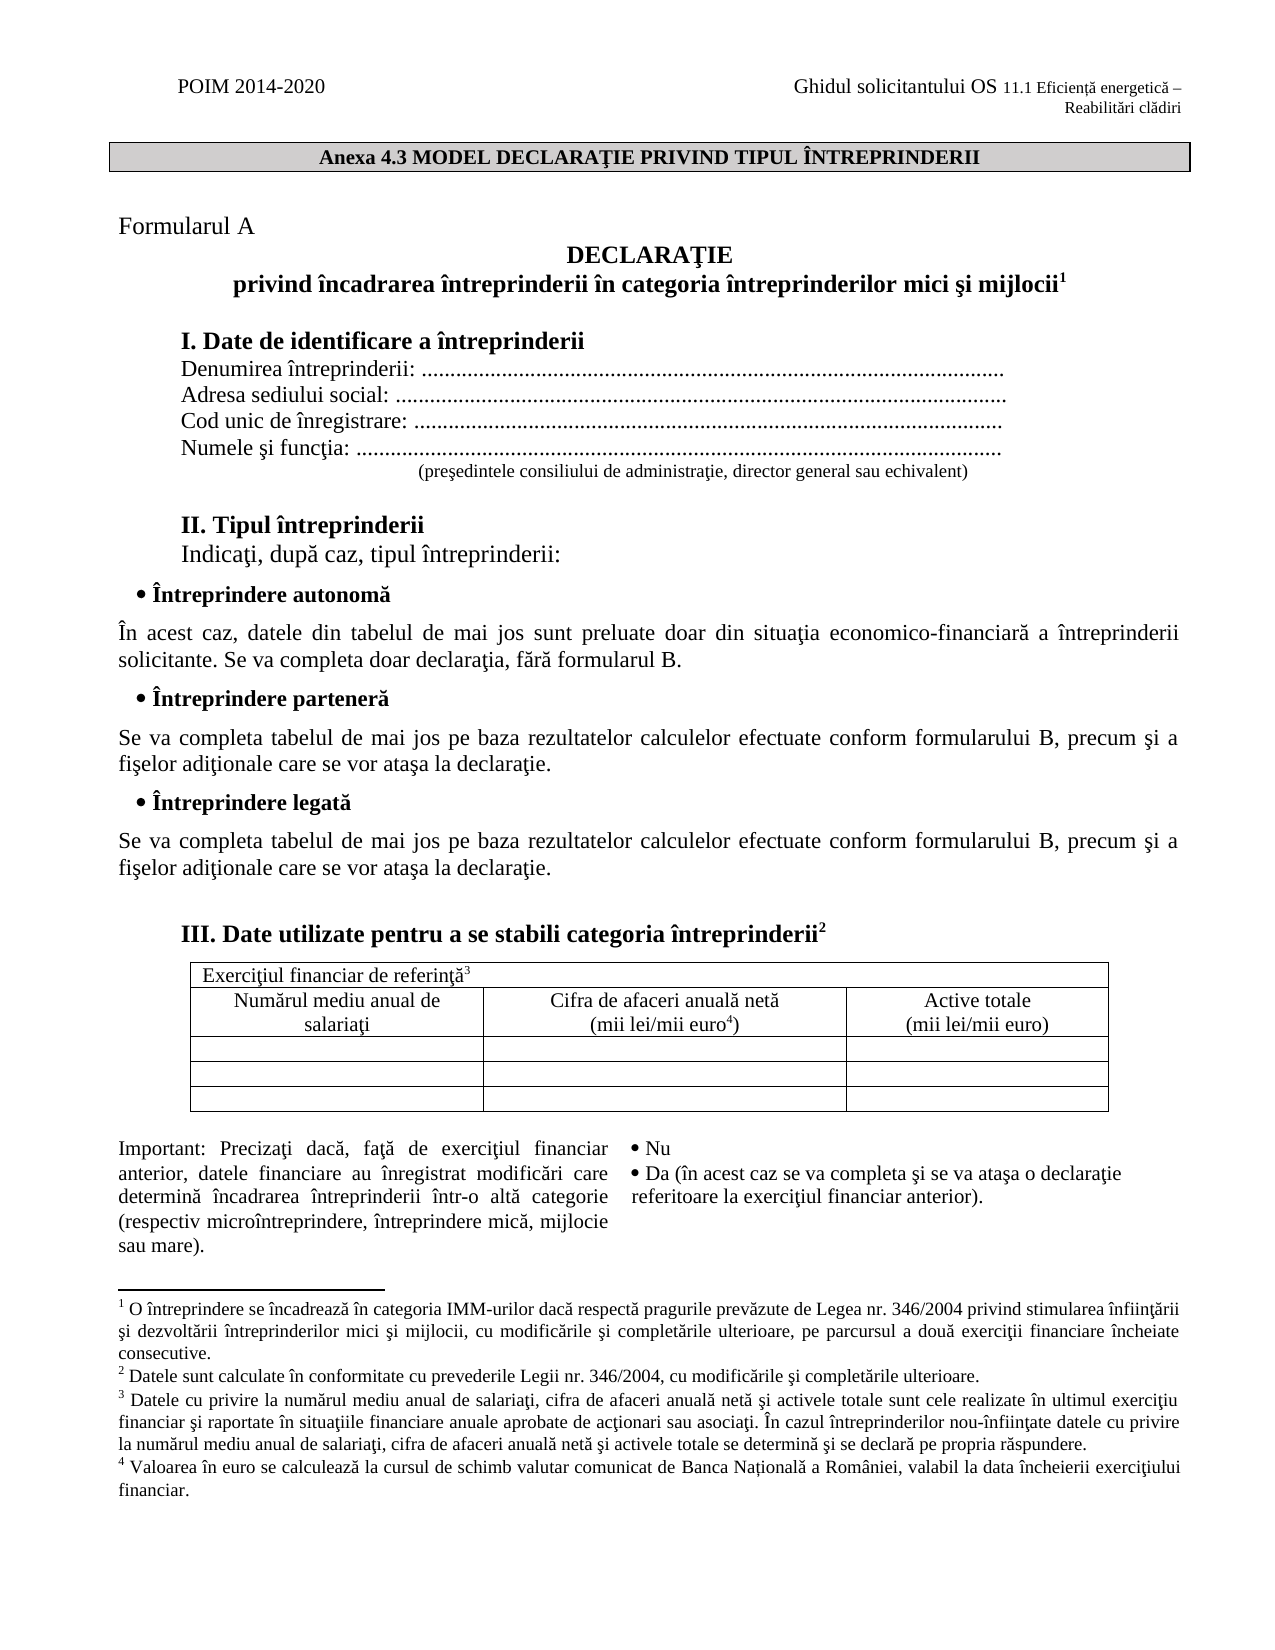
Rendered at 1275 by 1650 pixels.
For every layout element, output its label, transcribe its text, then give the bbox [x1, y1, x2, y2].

text DECLARAŢIE [118, 240, 1181, 269]
text I. Date de identificare a întreprinderii [118, 326, 1181, 355]
text II. Tipul întreprinderii [118, 511, 1181, 539]
text Numele şi funcţia: ................................................................................................................. [118, 434, 1181, 460]
text Se va completa tabelul de mai jos pe baza rezultatelor calculelor efectuate conform formularului B, precum şi a fişelor adiţionale care se vor ataşa la declaraţie. [118, 828, 1181, 880]
text Denumirea întreprinderii: ...................................................................................................... [118, 355, 1181, 381]
text Adresa sediului social: ........................................................................................................... [118, 381, 1181, 408]
table_cell [484, 1062, 846, 1086]
text privind încadrarea întreprinderii în categoria întreprinderilor mici şi mijlocii [118, 269, 1181, 297]
table_header Exerciţiul financiar de referinţă [191, 963, 1108, 987]
table_cell Numărul mediu anual de salariaţi [191, 988, 483, 1036]
text Indicaţi, după caz, tipul întreprinderii: [118, 539, 1181, 568]
table_cell [484, 1087, 846, 1111]
table_cell [847, 1087, 1108, 1111]
table_header Important: Precizaţi dacă, faţă de exerciţiul financiar anterior, datele financiare au înregistrat modificări care determină încadrarea întreprinderii într-o altă categorie (respectiv microîntreprindere, întreprindere mică, mijlocie sau mare). [107, 1136, 620, 1257]
text În acest caz, datele din tabelul de mai jos sunt preluate doar din situaţia economico-financiară a întreprinderii solicitante. Se va completa doar declaraţia, fără formularul B. [118, 619, 1181, 672]
text (preşedintele consiliului de administraţie, director general sau echivalent) [118, 460, 1181, 482]
table_header Nu Da (în acest caz se va completa şi se va ataşa o declaraţie referitoare la exerciţiul financiar anterior). [620, 1136, 1133, 1257]
table_cell [191, 1062, 483, 1086]
text Întreprindere autonomă [118, 581, 1181, 607]
text Se va completa tabelul de mai jos pe baza rezultatelor calculelor efectuate conform formularului B, precum şi a fişelor adiţionale care se vor ataşa la declaraţie. [118, 723, 1181, 776]
text Anexa 4.3 MODEL DECLARAŢIE PRIVIND TIPUL ÎNTREPRINDERII [110, 143, 1189, 171]
table_cell [484, 1037, 846, 1061]
text Formularul A [118, 211, 1181, 240]
table_cell Active totale (mii lei/mii euro) [847, 988, 1108, 1036]
text Întreprindere legată [118, 789, 1181, 815]
text Cod unic de înregistrare: ....................................................................................................... [118, 408, 1181, 434]
text III. Date utilizate pentru a se stabili categoria întreprinderii [118, 919, 1181, 947]
table_cell [847, 1062, 1108, 1086]
text Întreprindere parteneră [118, 685, 1181, 711]
table_cell [847, 1037, 1108, 1061]
table_cell Cifra de afaceri anuală netă (mii lei/mii euro) [484, 988, 846, 1036]
table_cell [191, 1087, 483, 1111]
table_cell [191, 1037, 483, 1061]
